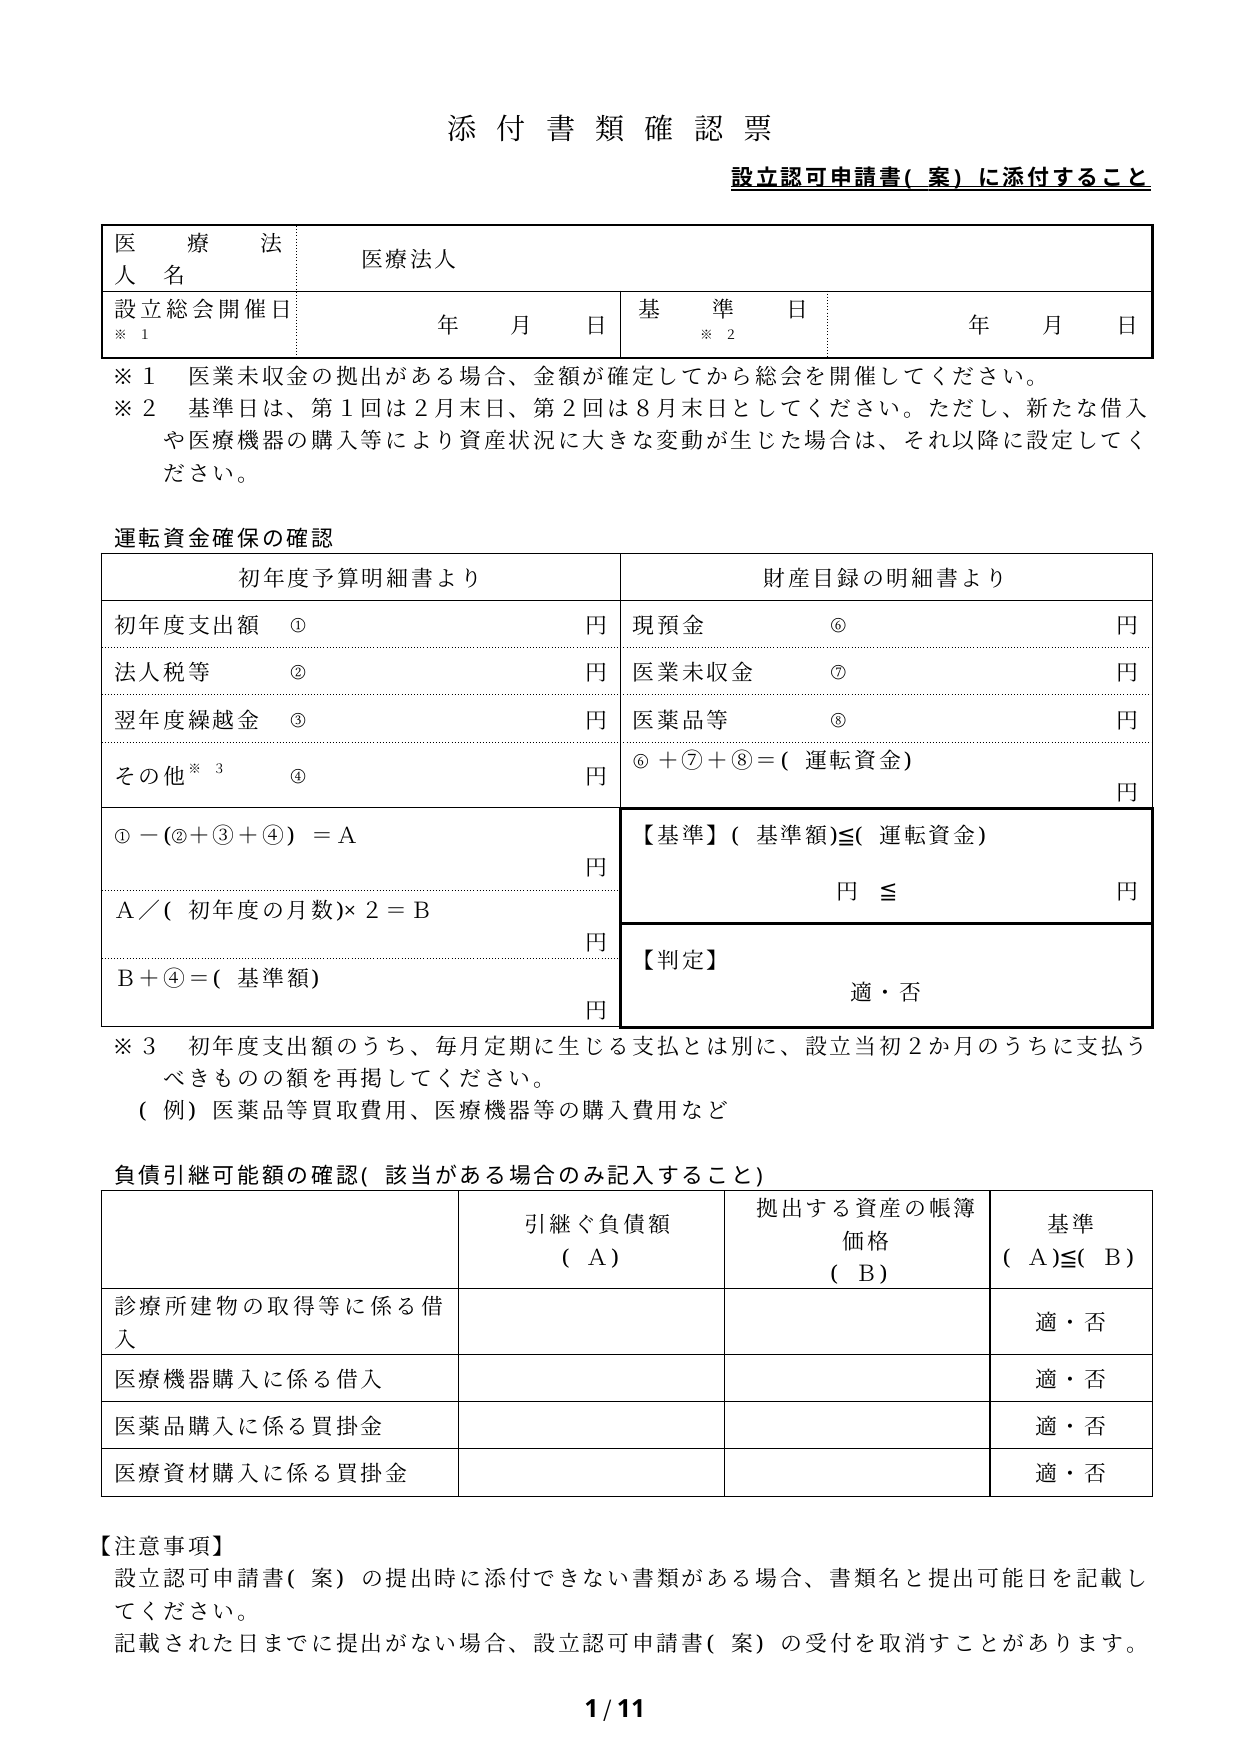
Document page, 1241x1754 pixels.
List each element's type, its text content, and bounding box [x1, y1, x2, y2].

table_cell 円 [323, 742, 620, 807]
table_cell [725, 1449, 989, 1496]
text (例) 医薬品等買取費用、医療機器等の購入費用など [89, 1093, 1151, 1126]
table_cell ⑥＋⑦＋⑧＝(運転資金) 円 [621, 742, 1152, 807]
table_cell その他※３ [102, 742, 278, 807]
table_cell Ａ／(初年度の月数)×２＝Ｂ 円 [102, 890, 619, 958]
table_cell 年 月 日 [828, 292, 1151, 357]
text ※１ 医業未収金の拠出がある場合、金額が確定してから総会を開催してください。 [89, 359, 1151, 391]
table_header 拠出する資産の帳簿価格 (Ｂ) [725, 1191, 989, 1288]
table_cell 円 [323, 647, 620, 694]
table_cell 翌年度繰越金 [102, 694, 278, 742]
table_cell [459, 1289, 724, 1354]
table_cell 円 [842, 647, 1152, 694]
table_header 初年度予算明細書より [102, 554, 620, 600]
table_cell [459, 1449, 724, 1496]
table_cell 適・否 [991, 1355, 1152, 1401]
table_cell 円 [842, 601, 1152, 647]
table_cell 円 [916, 857, 1151, 922]
table_cell ② [278, 647, 322, 694]
table_cell 法人税等 [102, 647, 278, 694]
table_cell ⑧ [798, 694, 842, 742]
table_cell 円 [323, 601, 620, 647]
table_cell 診療所建物の取得等に係る借入 [102, 1289, 458, 1354]
table_cell 設立総会開催日※１ [103, 292, 296, 357]
table_cell ⑥ [798, 601, 842, 647]
table_cell 初年度支出額 [102, 601, 278, 647]
table_cell ① [278, 601, 322, 647]
table_cell ③ [278, 694, 322, 742]
table_cell 年 月 日 [296, 292, 620, 357]
table_header 医療法人 [296, 226, 1151, 291]
table_header 医 療 法 人 名 [103, 226, 296, 291]
table_cell ⑦ [798, 647, 842, 694]
text 設立認可申請書(案)の提出時に添付できない書類がある場合、書類名と提出可能日を記載してください。 [89, 1561, 1151, 1626]
table_header 基準 (Ａ)≦(Ｂ) [991, 1191, 1152, 1288]
text ※２ 基準日は、第１回は２月末日、第２回は８月末日としてください。ただし、新たな借入や医療機器の購入等により資産状況に大きな変動が生じた場合は、それ以降に設定してください。 [101, 391, 1151, 488]
text 負債引継可能額の確認(該当がある場合のみ記入すること) [89, 1158, 1151, 1190]
table_cell ①－(②＋③＋④)＝Ａ 円 [102, 808, 619, 889]
text 【注意事項】 [89, 1529, 1151, 1561]
table_cell 適・否 [991, 1402, 1152, 1448]
table_cell 医療機器購入に係る借入 [102, 1355, 458, 1401]
table_header 引継ぐ負債額 (Ａ) [459, 1191, 724, 1288]
table_cell 医業未収金 [621, 647, 798, 694]
table_cell 現預金 [621, 601, 798, 647]
table_cell 基 準 日※２ [621, 292, 827, 357]
table_cell 円 [842, 694, 1152, 742]
table_cell 【基準】(基準額)≦(運転資金) [622, 810, 1151, 857]
table_cell ④ [278, 742, 322, 807]
table_cell 医薬品等 [621, 694, 798, 742]
text 添付書類確認票 [89, 95, 1151, 159]
text 設立認可申請書(案)に添付すること [89, 159, 1151, 192]
table_cell 適・否 [991, 1449, 1152, 1496]
table_header 財産目録の明細書より [621, 554, 1152, 600]
table_cell 適・否 [991, 1289, 1152, 1354]
table_cell 【判定】 適・否 [622, 925, 1151, 1026]
table_cell 医薬品購入に係る買掛金 [102, 1402, 458, 1448]
table_cell [459, 1402, 724, 1448]
text 記載された日までに提出がない場合、設立認可申請書(案)の受付を取消すことがあります。 [89, 1626, 1151, 1658]
table_cell 医療資材購入に係る買掛金 [102, 1449, 458, 1496]
table_cell 円 [622, 857, 872, 922]
table_cell 円 [323, 694, 620, 742]
text 運転資金確保の確認 [89, 520, 1151, 552]
table_cell [725, 1289, 989, 1354]
table_cell [725, 1402, 989, 1448]
table_cell [459, 1355, 724, 1401]
table_header [102, 1191, 458, 1288]
table_cell Ｂ＋④＝(基準額) 円 [102, 958, 619, 1026]
table_cell [725, 1355, 989, 1401]
table_cell ≦ [872, 857, 916, 922]
text ※３ 初年度支出額のうち、毎月定期に生じる支払とは別に、設立当初２か月のうちに支払うべきものの額を再掲してください。 [100, 1029, 1151, 1093]
